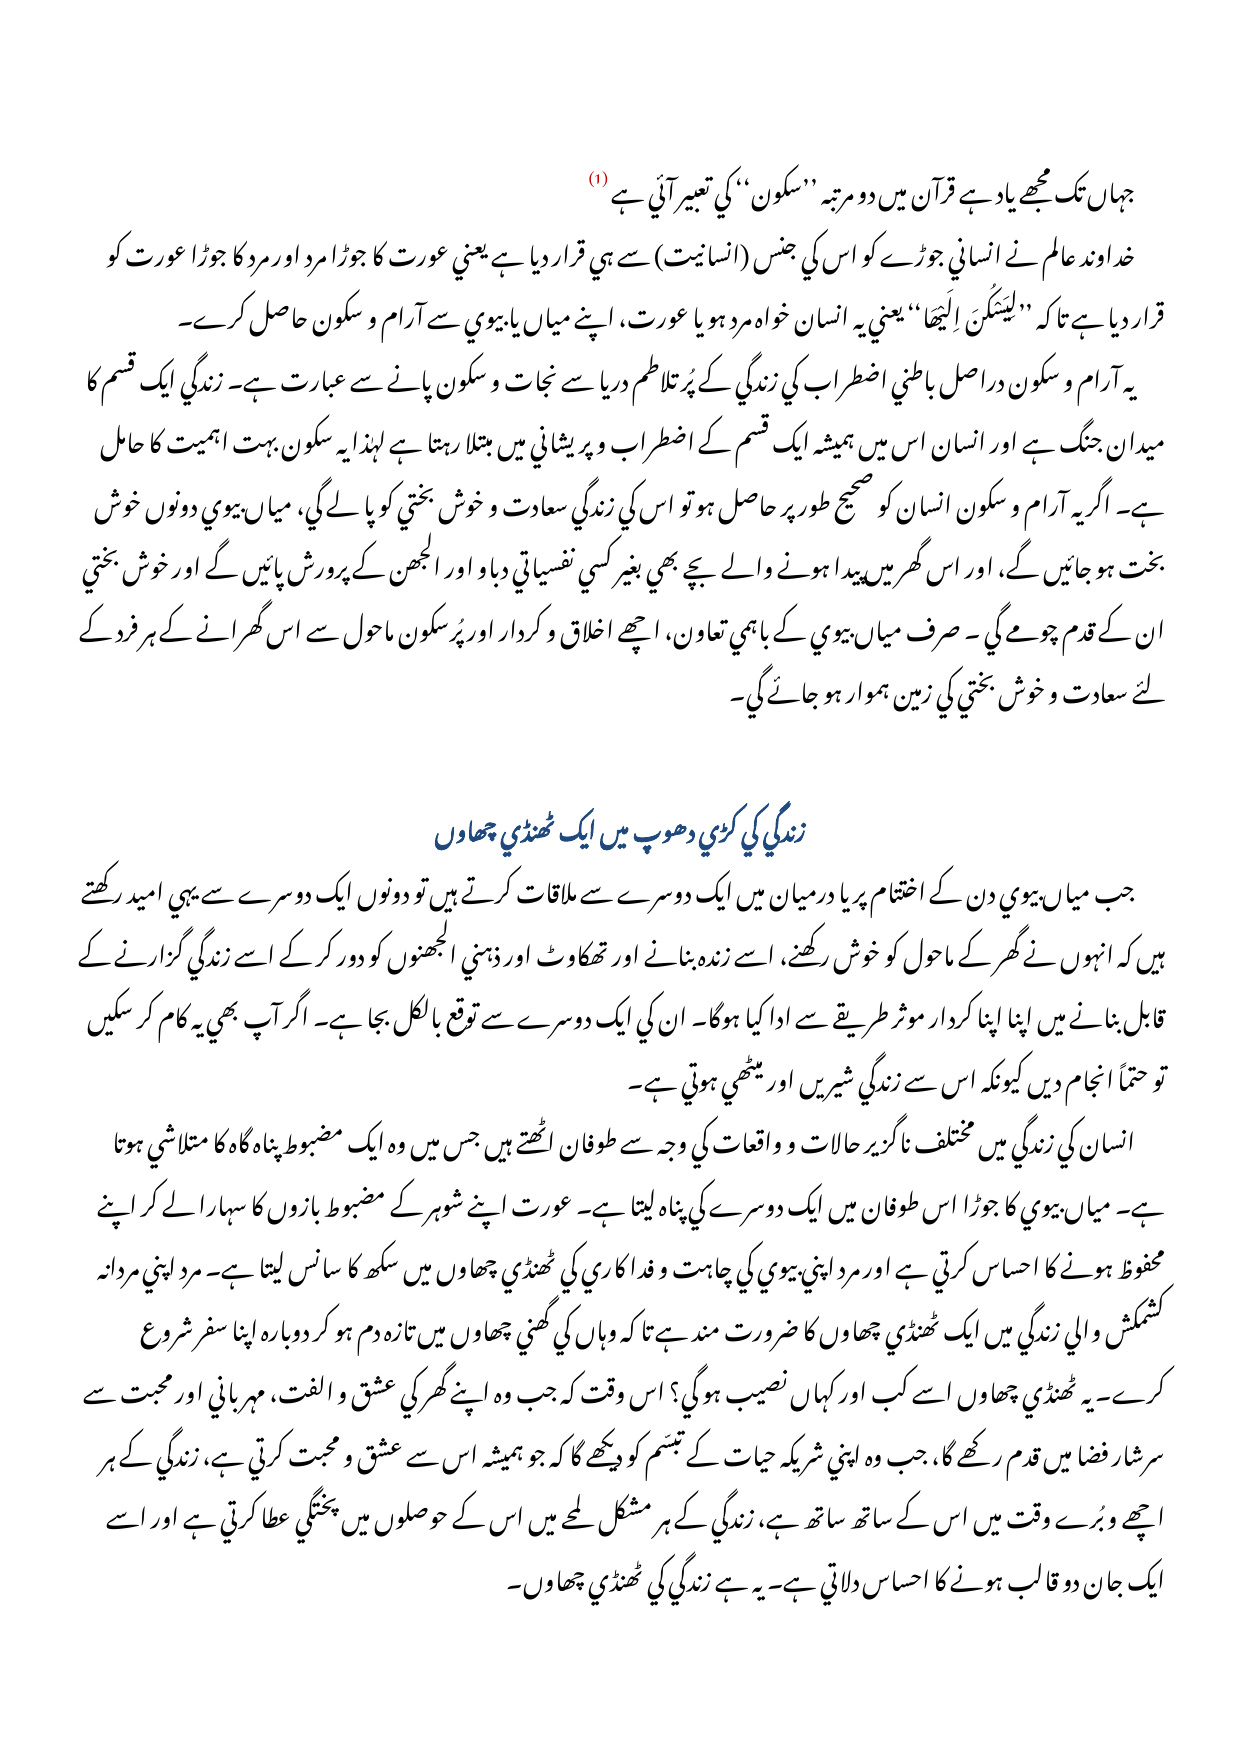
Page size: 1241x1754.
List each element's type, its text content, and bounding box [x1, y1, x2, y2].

text جہاں تک مجھے ياد ہے قرآن ميں دو مرتبہ ’’سکون‘‘ کي تعبير آئي ہے (1) [75, 156, 1165, 219]
text جب مياں بيوي دن کے اختتام پر يا درميان ميں ايک دوسرے سے ملاقات کرتے ہيں تو دونوں ايک دوسرے سے يہي اميد رکھتے ہيں کہ انہوں نے گھر کے ماحول کو خوش رکھنے، اسے زندہ بنانے اور تھکاوٹ اور ذہني الجھنوں کو دور کر کے اسے زندگي گزارنے کے قابل بنانے ميں اپنا اپنا کردار موثر طريقے سے ادا کيا ہوگا۔ ان کي ايک دوسرے سے توقع بالکل بجا ہے۔ اگر آپ بھي يہ کام کر سکيں تو حتماً انجام ديں کيونکہ اس سے زندگي شيريں اور ميٹھي ہوتي ہے۔ [75, 856, 1165, 1106]
text خداوند عالم نے انساني جوڑے کو اس کي جنس (انسانيت) سے ہي قرار ديا ہے يعني عورت کا جوڑا مرد اور مرد کا جوڑا عورت کو قرار ديا ہے تا کہ ’’لِيَسْکُنَ اِلَيْھَا‘‘ يعني يہ انسان خواہ مرد ہو يا عورت، اپنے مياں يا بيوي سے آرام و سکون حاصل کرے۔ [75, 219, 1165, 344]
subtitle زندگي کي کڑي دھوپ ميں ايک ٹھنڈي چھاوں [75, 794, 1165, 856]
text يہ آرام و سکون دراصل باطني اضطراب کي زندگي کے پُر تلاطم دريا سے نجات و سکون پانے سے عبارت ہے۔ زندگي ايک قسم کا ميدان جنگ ہے اور انسان اس ميں ہميشہ ايک قسم کے اضطراب و پريشاني ميں مبتلا رہتا ہے لہٰذا يہ سکون بہت اہميت کا حامل ہے۔ اگر يہ آرام و سکون انسان کو صحيح طور پر حاصل ہو تو اس کي زندگي سعادت و خوش بختي کو پا لے گي، مياں بيوي دونوں خوش بخت ہو جائيں گے، اور اس گھر ميں پيدا ہونے والے بچے بھي بغير کسي نفسياتي دباو اور الجھن کے پرورش پائيں گے اور خوش بختي ان کے قدم چومے گي ۔ صرف مياں بيوي کے باہمي تعاون، اچھے اخلاق و کردار اور پُرسکون ماحول سے اس گھرانے کے ہر فرد کے لئے سعادت و خوش بختي کي زمين ہموار ہو جائے گي۔ [75, 344, 1165, 719]
text انسان کي زندگي ميں مختلف ناگزير حالات و واقعات کي وجہ سے طوفان اٹھتے ہيں جس ميں وہ ايک مضبوط پناہ گاہ کا متلاشي ہوتا ہے۔ مياں بيوي کا جوڑا اس طوفان ميں ايک دوسرے کي پناہ ليتا ہے۔ عورت اپنے شوہر کے مضبوط بازوں کا سہارا لے کر اپنے محفوظ ہونے کا احساس کرتي ہے اور مرد اپني بيوي کي چاہت و فدا کاري کي ٹھنڈي چھاوں ميں سکھ کا سانس ليتا ہے۔ مرد اپني مردانہ کشمکش والي زندگي ميں ايک ٹھنڈي چھاوں کا ضرورت مند ہے تا کہ وہاں کي گھني چھاوں ميں تازہ دم ہو کر دوبارہ اپنا سفر شروع کرے۔ يہ ٹھنڈي چھاوں اسے کب اور کہاں نصيب ہو گي؟ اس وقت کہ جب وہ اپنے گھر کي عشق و الفت، مہرباني اور محبت سے سرشار فضا ميں قدم رکھے گا، جب وہ اپني شريکہ حيات کے تبسّم کو ديکھے گا کہ جو ہميشہ اس سے عشق و محبت کرتي ہے، زندگي کے ہر اچھے و بُرے وقت ميں اس کے ساتھ ساتھ ہے، زندگي کے ہر مشکل لمحے ميں اس کے حوصلوں ميں پختگي عطا کرتي ہے اور اسے ايک جان دو قالب ہونے کا احساس دلاتي ہے۔ يہ ہے زندگي کي ٹھنڈي چھاوں۔ [75, 1106, 1165, 1606]
